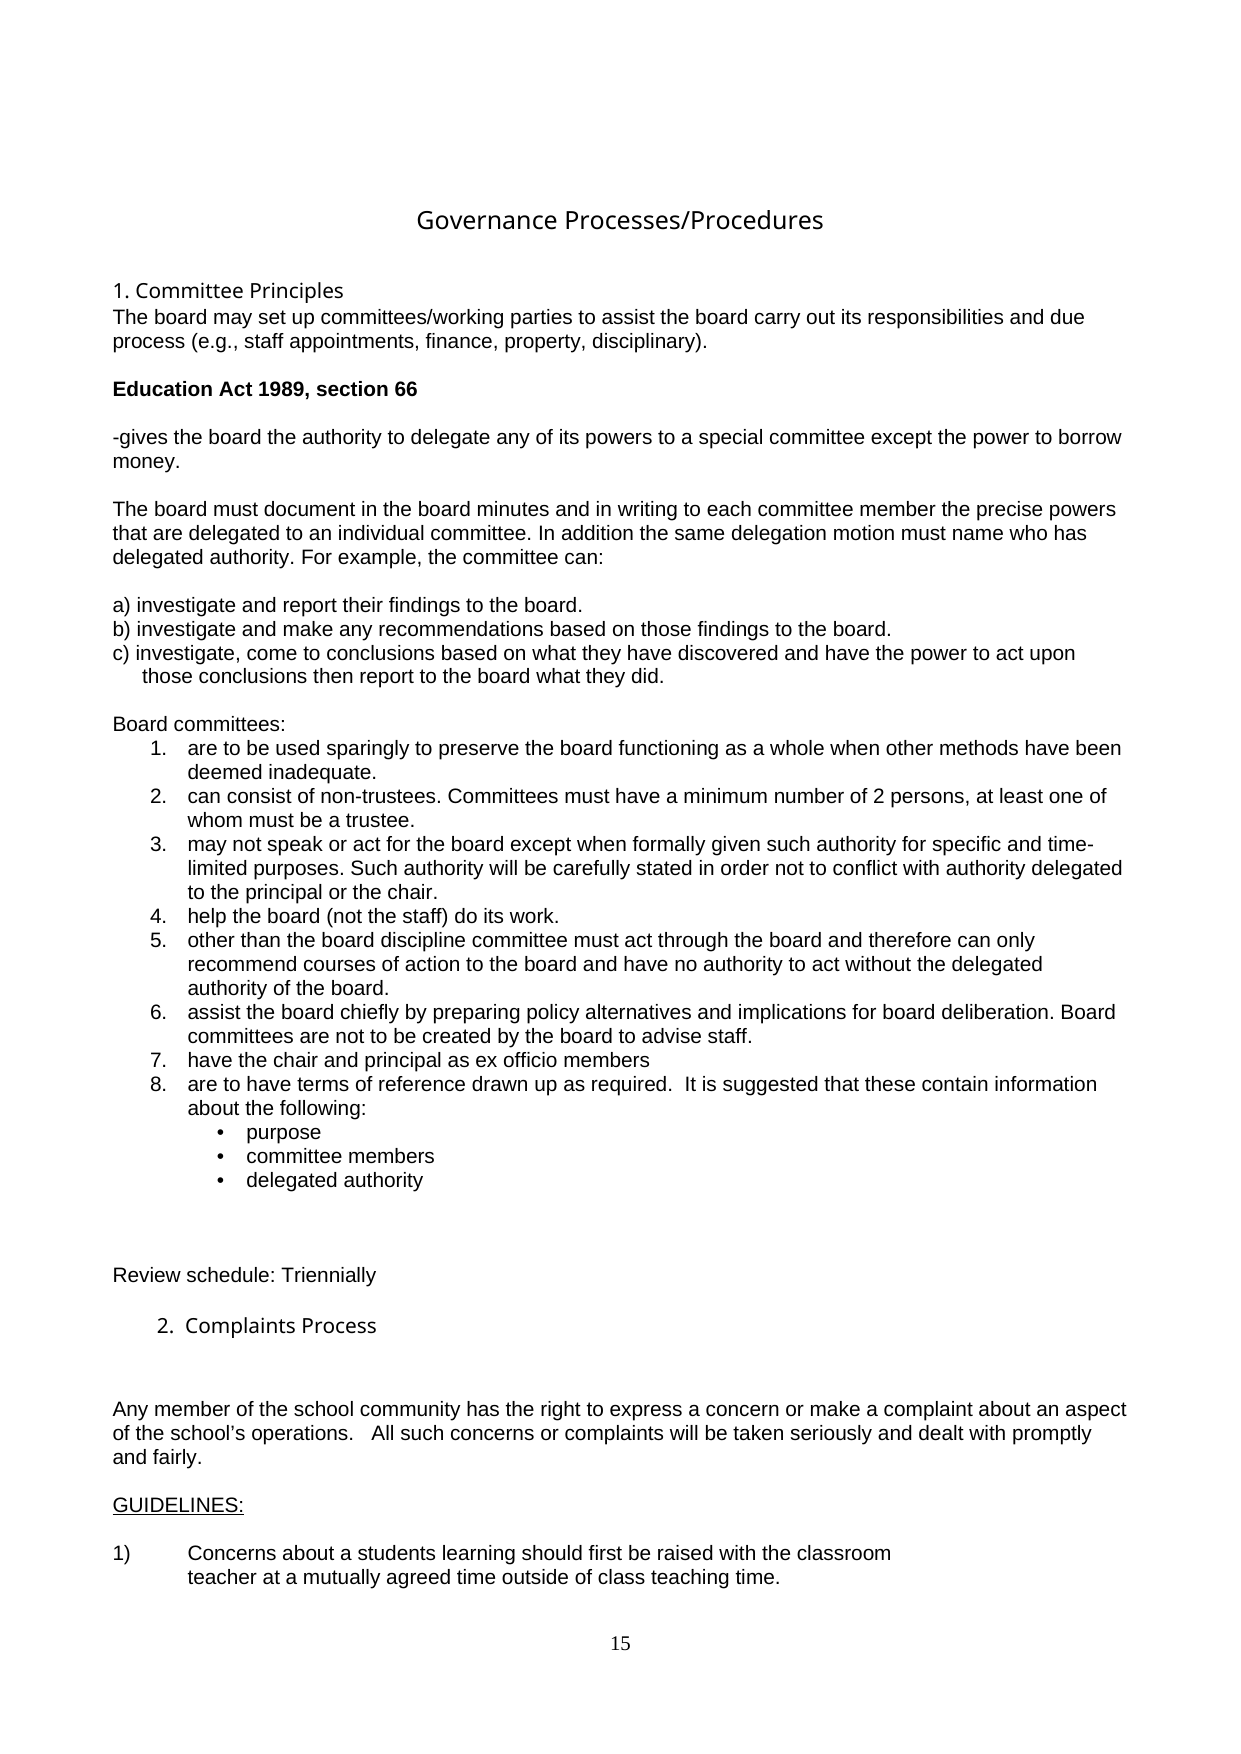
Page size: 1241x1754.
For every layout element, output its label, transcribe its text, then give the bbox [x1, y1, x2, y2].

list can consist of non-trustees. Committees must have a minimum number of 2 persons, at least one of whom must be a trustee. [150, 784, 1128, 832]
list are to have terms of reference drawn up as required. It is suggested that these contain information about the following: [150, 1072, 1128, 1119]
text b) investigate and make any recommendations based on those findings to the board. [112, 616, 1128, 640]
text The board must document in the board minutes and in writing to each committee member the precise powers that are delegated to an individual committee. In addition the same delegation motion must name who has delegated authority. For example, the committee can: [112, 497, 1128, 568]
text GUIDELINES: [112, 1493, 1128, 1517]
text Governance Processes/Procedures [112, 203, 1128, 237]
text 1) Concerns about a students learning should first be raised with the classroom [112, 1541, 1128, 1564]
list are to be used sparingly to preserve the board functioning as a whole when other methods have been deemed inadequate. [150, 736, 1128, 784]
text teacher at a mutually agreed time outside of class teaching time. [112, 1564, 1128, 1588]
text -gives the board the authority to delegate any of its powers to a special committee except the power to borrow money. [112, 425, 1128, 473]
list committee members [217, 1143, 1128, 1167]
text Education Act 1989, section 66 [112, 377, 1128, 401]
text a) investigate and report their findings to the board. [112, 592, 1128, 616]
list have the chair and principal as ex officio members [150, 1048, 1128, 1072]
list purpose [217, 1119, 1128, 1143]
text The board may set up committees/working parties to assist the board carry out its responsibilities and due process (e.g., staff appointments, finance, property, disciplinary). [112, 305, 1128, 353]
text Any member of the school community has the right to express a concern or make a complaint about an aspect of the school’s operations. All such concerns or complaints will be taken seriously and dealt with promptly and fairly. [112, 1397, 1128, 1469]
text 1. Committee Principles [112, 276, 1128, 305]
list help the board (not the staff) do its work. [150, 904, 1128, 928]
list delegated authority [217, 1167, 1128, 1191]
list assist the board chiefly by preparing policy alternatives and implications for board deliberation. Board committees are not to be created by the board to advise staff. [150, 1000, 1128, 1048]
list may not speak or act for the board except when formally given such authority for specific and time-limited purposes. Such authority will be carefully stated in order not to conflict with authority delegated to the principal or the chair. [150, 832, 1128, 904]
text c) investigate, come to conclusions based on what they have discovered and have the power to act upon those conclusions then report to the board what they did. [112, 640, 1128, 688]
text Board committees: [112, 712, 1128, 736]
list other than the board discipline committee must act through the board and therefore can only recommend courses of action to the board and have no authority to act without the delegated authority of the board. [150, 928, 1128, 1000]
text Review schedule: Triennially [112, 1263, 1128, 1287]
text 2. Complaints Process [157, 1311, 1128, 1340]
